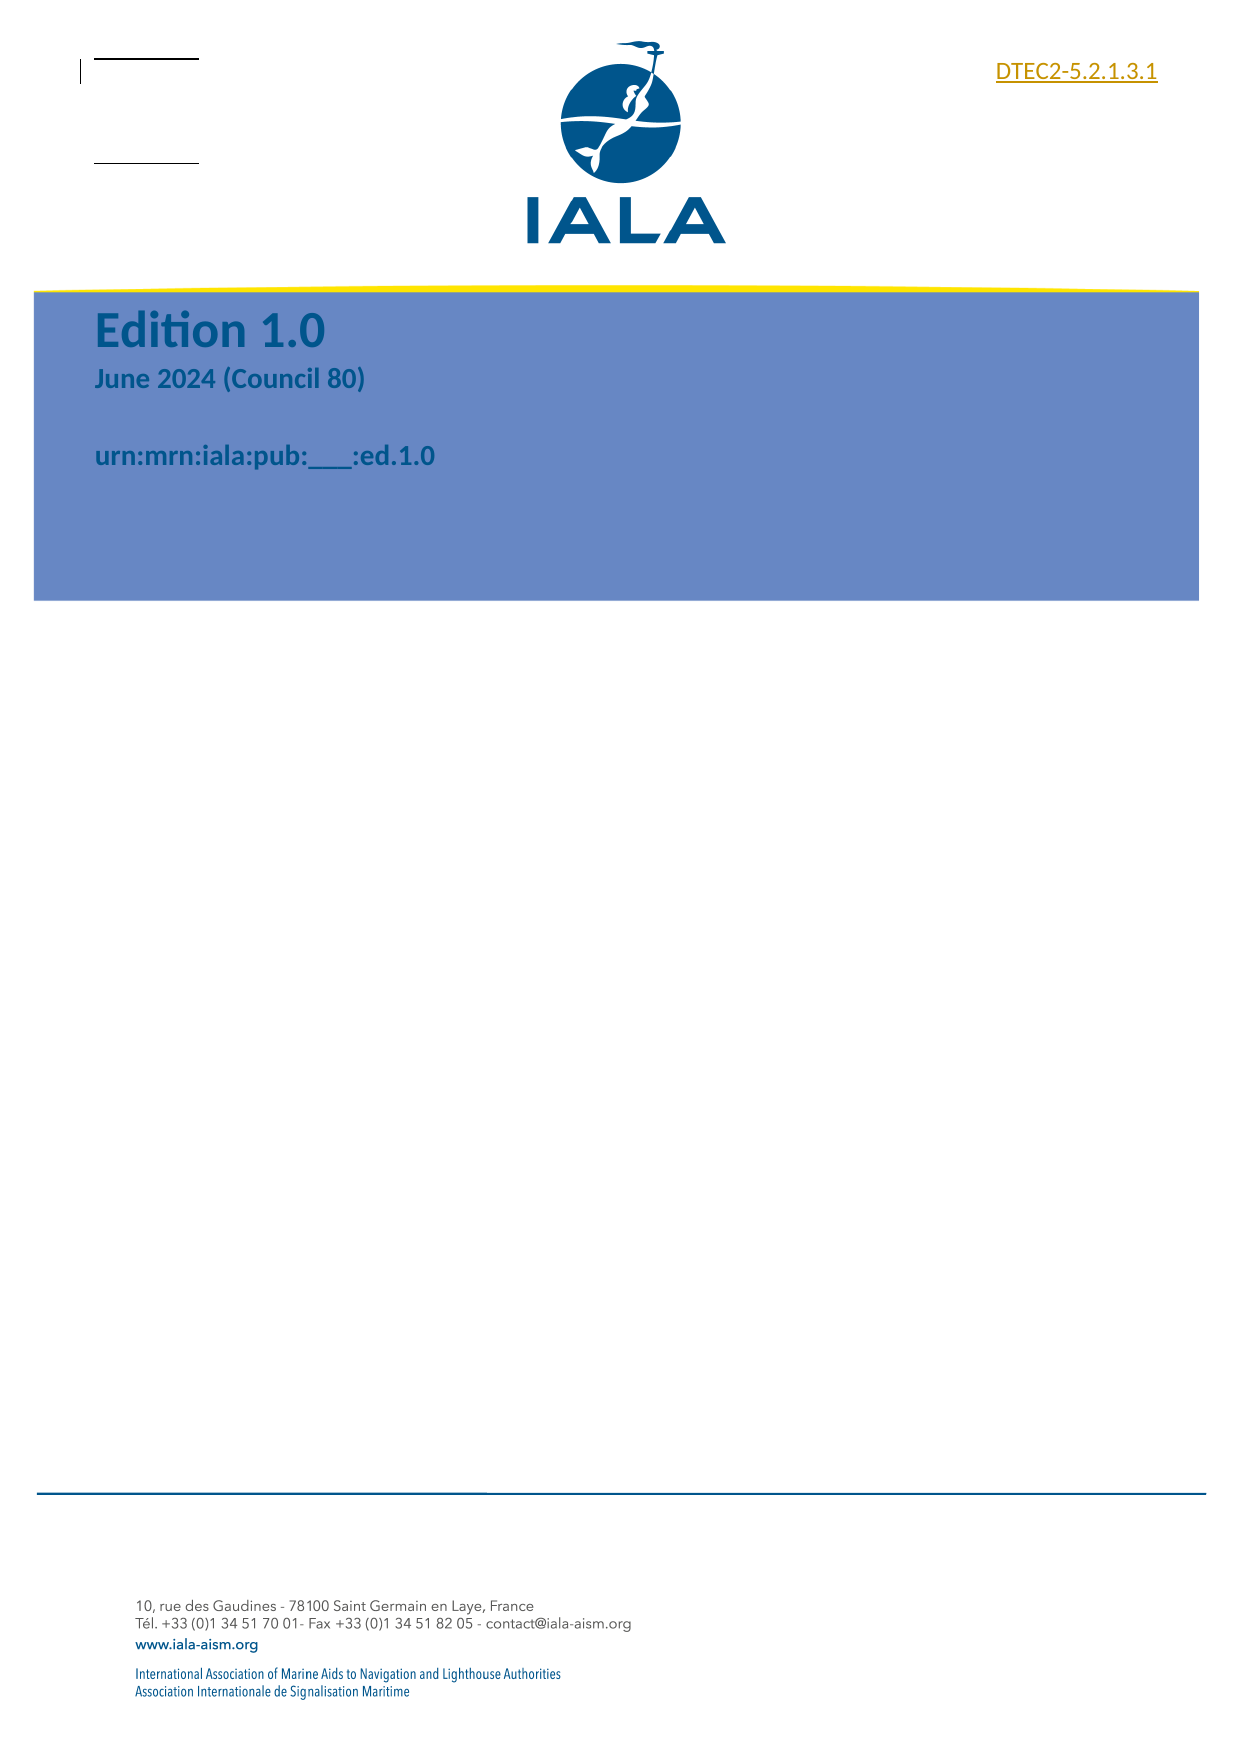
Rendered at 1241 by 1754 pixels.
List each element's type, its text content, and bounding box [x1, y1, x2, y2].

text June 2024 (Council 80) [94, 361, 1157, 396]
text urn:mrn:iala:pub:___:ed.1.0 [94, 437, 1157, 472]
picture [0, 29, 1238, 612]
text Edition 1.0 [94, 297, 1157, 361]
picture [129, 1595, 662, 1714]
